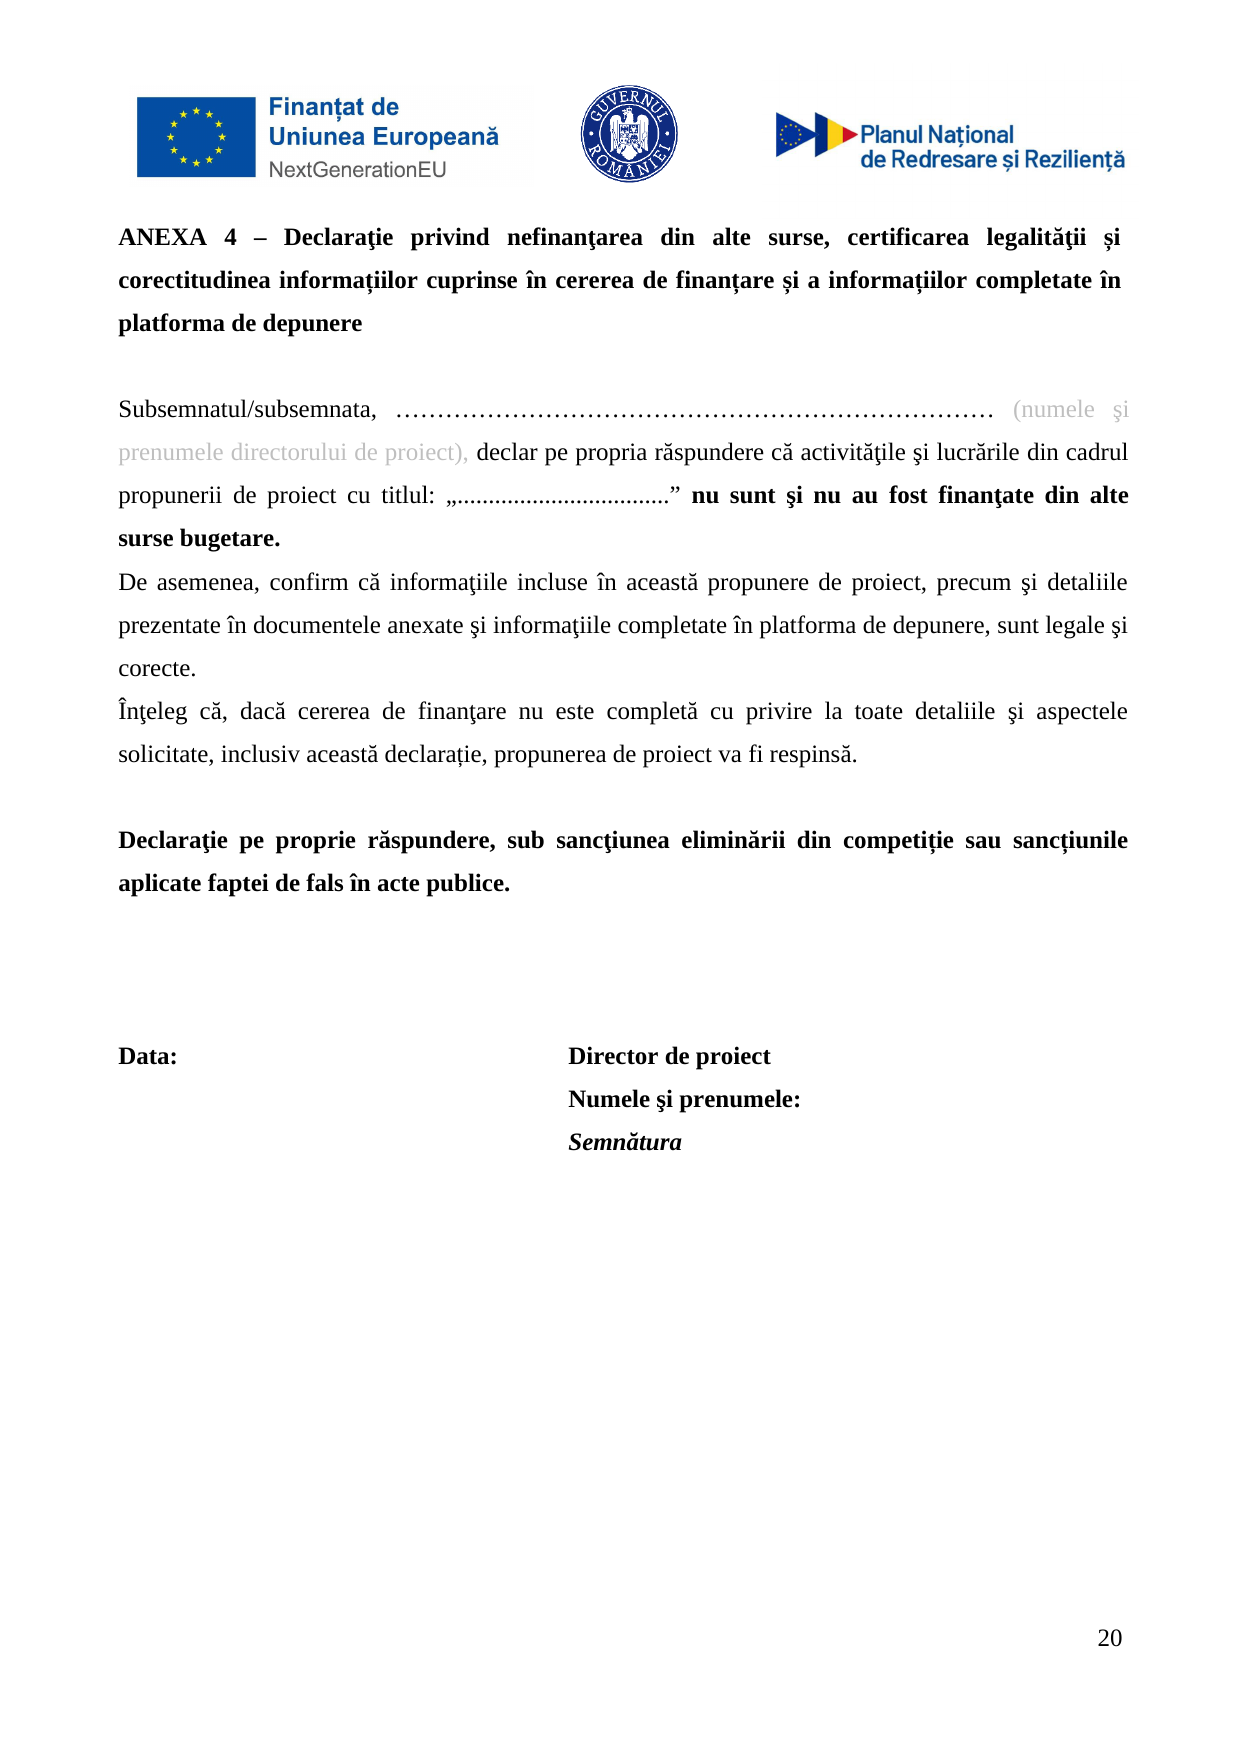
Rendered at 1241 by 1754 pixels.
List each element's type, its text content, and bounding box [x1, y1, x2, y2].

picture [128, 85, 534, 187]
text De asemenea, confirm că informaţiile incluse în această propunere de proiect, precum şi detaliile prezentate în documentele anexate şi informaţiile completate în platforma de depunere, sunt legale şi corecte. [118, 567, 1129, 682]
text Înţeleg că, dacă cererea de finanţare nu este completă cu privire la toate detaliile şi aspectele solicitate, inclusiv această declarație, propunerea de proiect va fi respinsă. [118, 696, 1129, 768]
subtitle ANEXA 4 – Declaraţie privind nefinanţarea din alte surse, certificarea legalităţii și corectitudinea informațiilor cuprinse în cererea de finanțare și a informațiilor completate în platforma de depunere [118, 222, 1122, 337]
text Declaraţie pe proprie răspundere, sub sancţiunea eliminării din competiție sau sancțiunile aplicate faptei de fals în acte publice. [118, 825, 1129, 897]
text Subsemnatul/subsemnata, ……………………………………………………………… (numele şi prenumele directorului de proiect), declar pe propria răspundere că activităţile şi lucrările din cadrul propunerii de proiect cu titlul: „..................................” nu sunt şi nu au fost finanţate din alte surse bugetare. [118, 394, 1129, 552]
picture [576, 80, 685, 184]
text Numele şi prenumele: [493, 1084, 1129, 1113]
text Data: Director de proiect [118, 1041, 1129, 1070]
picture [761, 63, 1140, 219]
text Semnătura [493, 1127, 1129, 1156]
